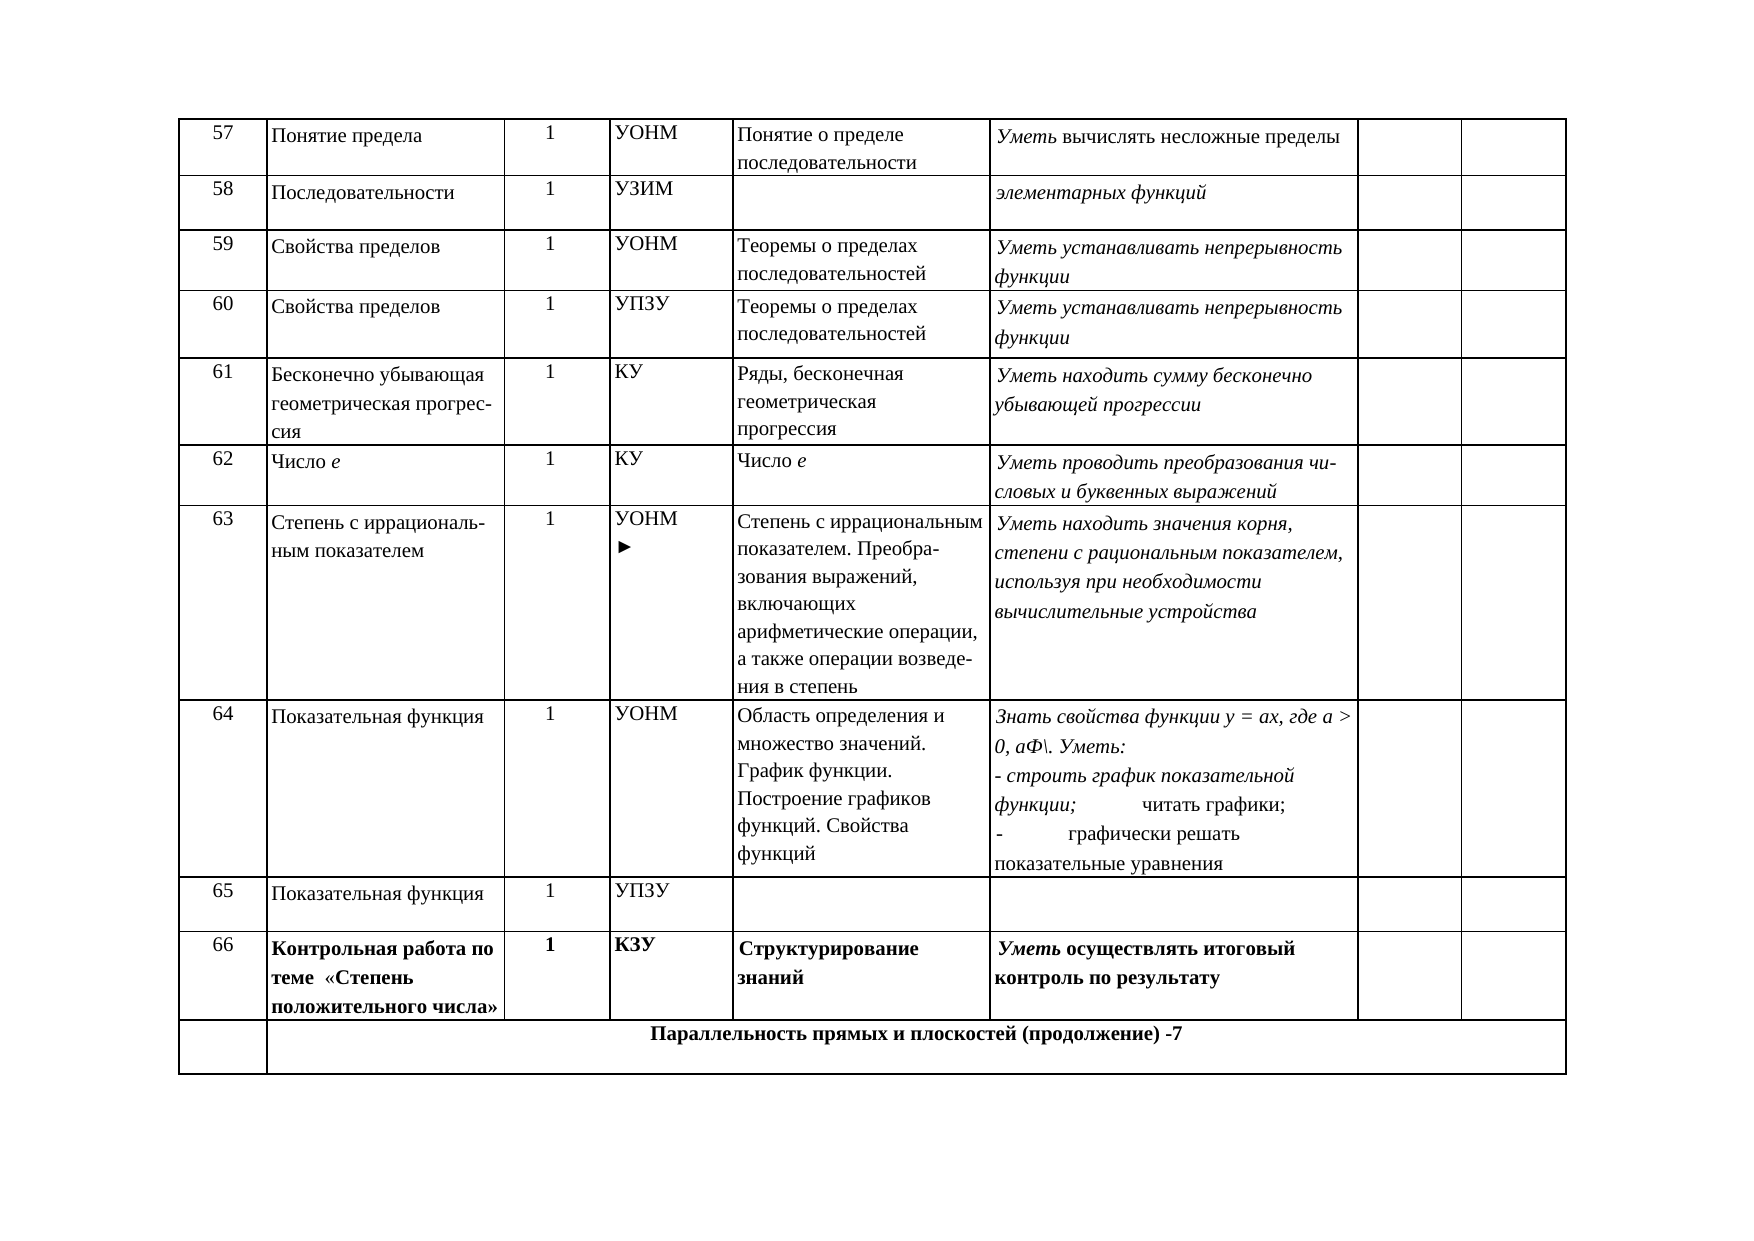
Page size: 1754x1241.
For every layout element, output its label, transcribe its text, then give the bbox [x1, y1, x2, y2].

table_cell 1 [505, 231, 609, 289]
table_cell Контрольная работа по теме «Степень положительного числа» [268, 932, 504, 1019]
table_cell УОНМ ► [611, 506, 732, 699]
table_cell [1462, 932, 1565, 1019]
table_cell Уметь находить сумму бесконечно убывающей прогрессии [991, 359, 1357, 444]
table_cell [1462, 120, 1565, 175]
table_cell Свойства пределов [268, 291, 504, 357]
table_cell 1 [505, 291, 609, 357]
table_cell 66 [180, 932, 266, 1019]
table_cell УЗИМ [611, 176, 732, 229]
table_cell УОНМ [611, 120, 732, 175]
table_cell 1 [505, 932, 609, 1019]
table_cell [1359, 359, 1461, 444]
table_cell [1359, 446, 1461, 505]
table_cell Понятие предела [268, 120, 504, 175]
table_cell Бесконечно убывающая геометрическая прогрессия [268, 359, 504, 444]
table_cell КУ [611, 446, 732, 505]
table_cell Параллельность прямых и плоскостей (продолжение) -7 [268, 1021, 1565, 1073]
table_cell Уметь осуществлять итоговый контроль по результату [991, 932, 1357, 1019]
table_cell 1 [505, 359, 609, 444]
table_cell УОНМ [611, 231, 732, 289]
table_cell Число е [268, 446, 504, 505]
table_cell [1359, 231, 1461, 289]
table_cell 60 [180, 291, 266, 357]
table_cell [1359, 176, 1461, 229]
table_cell [1462, 878, 1565, 931]
table_cell 61 [180, 359, 266, 444]
table_cell Теоремы о пределах последовательностей [734, 291, 989, 357]
table_cell 65 [180, 878, 266, 931]
table_cell [1359, 701, 1461, 876]
table_cell [734, 176, 989, 229]
table_cell Понятие о пределе последовательности [734, 120, 989, 175]
table_cell 1 [505, 506, 609, 699]
table_cell [180, 1021, 266, 1073]
table_cell [1462, 506, 1565, 699]
table_cell Уметь устанавливать непрерывность функции [991, 291, 1357, 357]
table_cell Уметь устанавливать непрерывность функции [991, 231, 1357, 289]
table_cell 62 [180, 446, 266, 505]
table_cell [1359, 932, 1461, 1019]
table_cell Теоремы о пределах последовательностей [734, 231, 989, 289]
table_cell 1 [505, 701, 609, 876]
table_cell [1462, 446, 1565, 505]
table_cell [1359, 506, 1461, 699]
table_cell Последовательности [268, 176, 504, 229]
table_cell элементарных функций [991, 176, 1357, 229]
table_cell КЗУ [611, 932, 732, 1019]
table_cell Уметь вычислять несложные пределы [991, 120, 1357, 175]
table_cell Знать свойства функции у = ах, где а > 0, аФ\. Уметь: - строить график показательной функции; читать графики; - графически решать показательные уравнения [991, 701, 1357, 876]
table_cell [1462, 231, 1565, 289]
table_cell [1462, 359, 1565, 444]
table_cell 1 [505, 878, 609, 931]
table_cell Ряды, бесконечная геометрическая прогрессия [734, 359, 989, 444]
table_cell [1359, 878, 1461, 931]
table_cell УПЗУ [611, 291, 732, 357]
table_cell КУ [611, 359, 732, 444]
table_cell 63 [180, 506, 266, 699]
table_cell [1359, 120, 1461, 175]
table_cell Структурирование знаний [734, 932, 989, 1019]
table_cell Показательная функция [268, 878, 504, 931]
table_cell [1462, 701, 1565, 876]
table_cell [1359, 291, 1461, 357]
table_cell 64 [180, 701, 266, 876]
table_cell 59 [180, 231, 266, 289]
table_cell Степень с иррациональным показателем [268, 506, 504, 699]
table_cell [1462, 176, 1565, 229]
table_cell Уметь находить значения корня, степени с рациональным показателем, используя при необходимости вычислительные устройства [991, 506, 1357, 699]
table_cell Степень с иррациональным показателем. Преобразования выражений, включающих арифметические операции, а также операции возведения в степень [734, 506, 989, 699]
table_cell Число е [734, 446, 989, 505]
table_cell 1 [505, 120, 609, 175]
table_cell 58 [180, 176, 266, 229]
table_cell 57 [180, 120, 266, 175]
table_cell [734, 878, 989, 931]
table_cell 1 [505, 446, 609, 505]
table_cell Уметь проводить преобразования числовых и буквенных выражений [991, 446, 1357, 505]
table_cell 1 [505, 176, 609, 229]
table_cell [991, 878, 1357, 931]
table_cell Показательная функция [268, 701, 504, 876]
table_cell УПЗУ [611, 878, 732, 931]
table_cell УОНМ [611, 701, 732, 876]
table_cell Область определения и множество значений. График функции. Построение графиков функций. Свойства функций [734, 701, 989, 876]
table_cell [1462, 291, 1565, 357]
table_cell Свойства пределов [268, 231, 504, 289]
